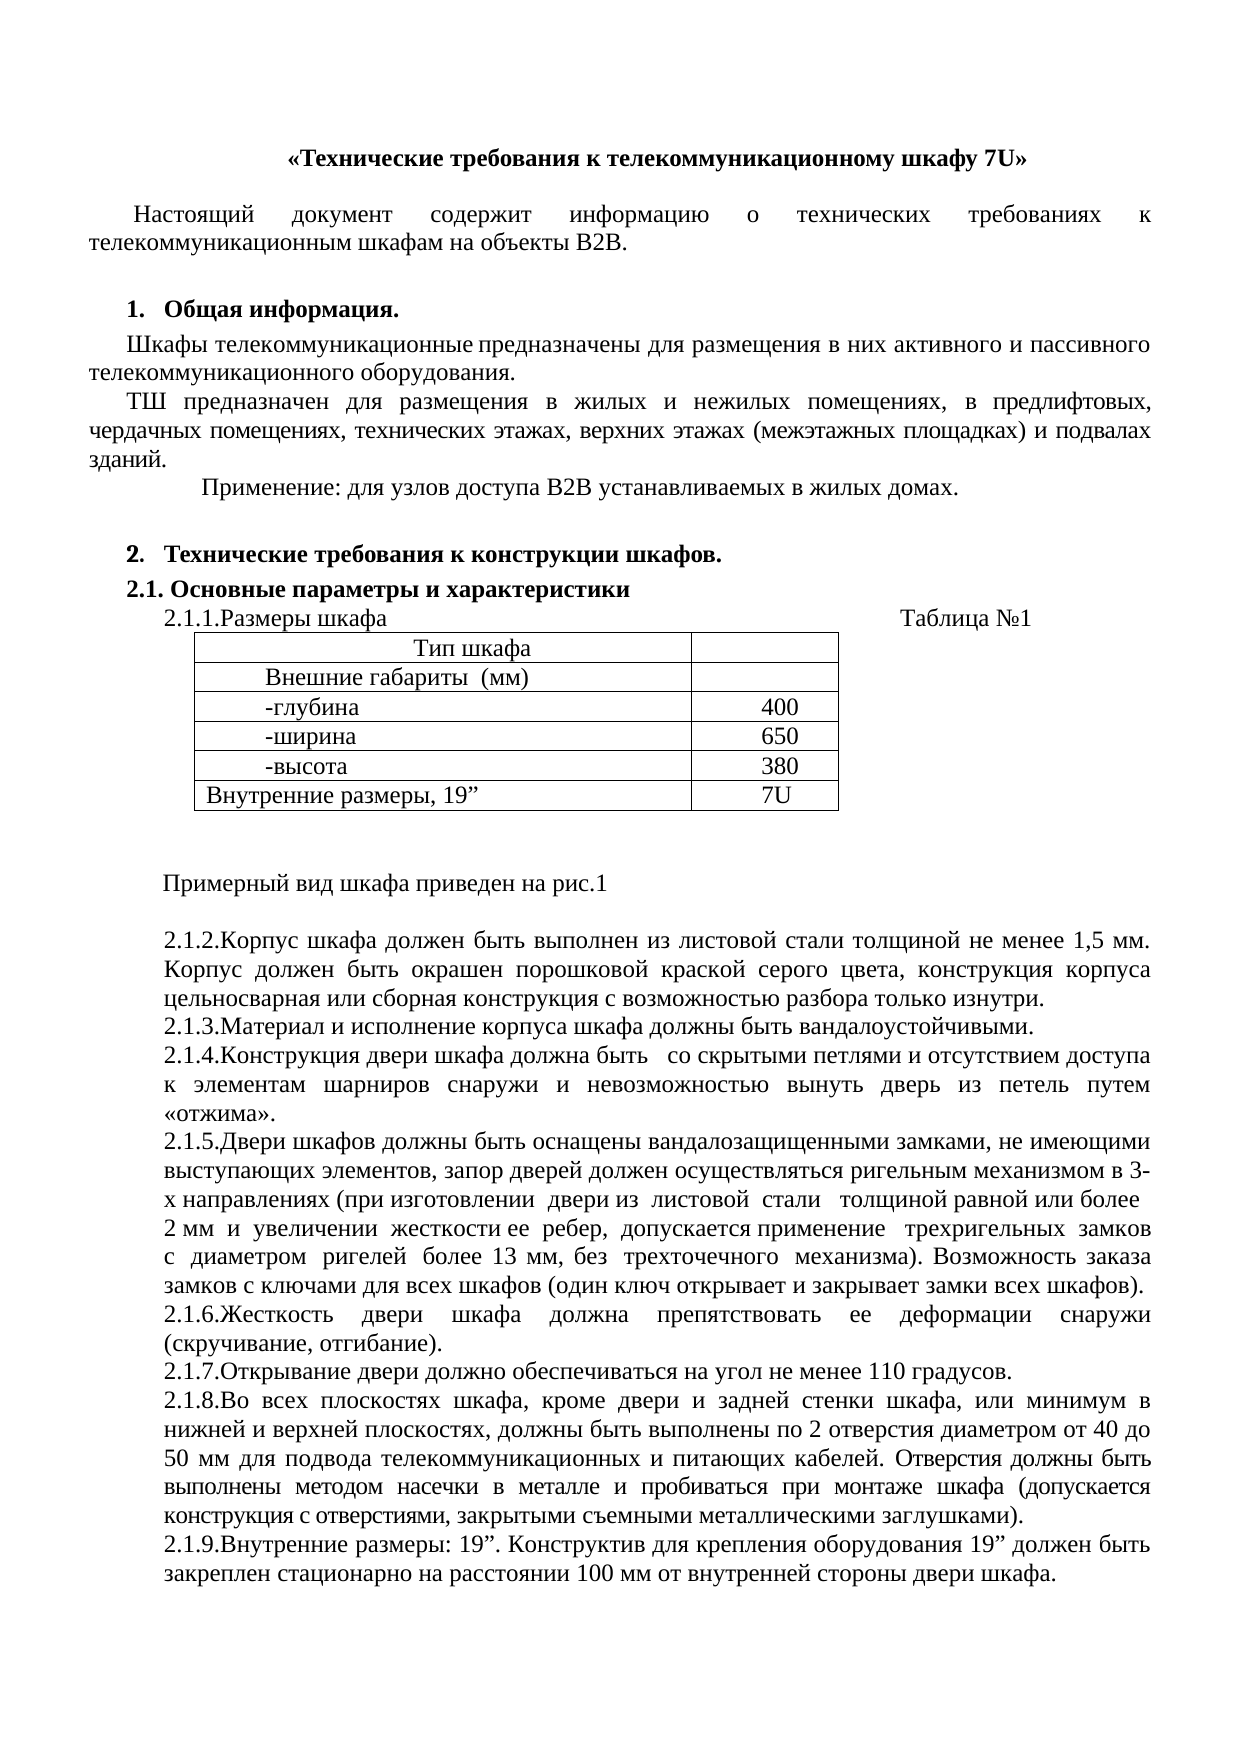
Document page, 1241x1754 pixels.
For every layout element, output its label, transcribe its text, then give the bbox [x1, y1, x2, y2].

table_header Тип шкафа [195, 633, 691, 662]
table_cell Внешние габариты (мм) [195, 663, 691, 691]
text 2.1.5.Двери шкафов должны быть оснащены вандалозащищенными замками, не имеющими выступающих элементов, запор дверей должен осуществляться ригельным механизмом в 3-х направлениях (при изготовлении двери из листовой стали толщиной равной или более 2 мм и увеличении жесткости ее ребер, допускается применение трехригельных замков с диаметром ригелей более 13 мм, без трехточечного механизма). Возможность заказа замков с ключами для всех шкафов (один ключ открывает и закрывает замки всех шкафов). [164, 1126, 1152, 1299]
text 2.1.7.Открывание двери должно обеспечиваться на угол не менее 110 градусов. [164, 1356, 1152, 1385]
text 2.1.2.Корпус шкафа должен быть выполнен из листовой стали толщиной не менее 1,5 мм. Корпус должен быть окрашен порошковой краской серого цвета, конструкция корпуса цельносварная или сборная конструкция с возможностью разбора только изнутри. [164, 925, 1152, 1011]
text Настоящий документ содержит информацию о технических требованиях к телекоммуникационным шкафам на объекты В2В. [89, 199, 1152, 256]
subtitle Общая информация. [126, 294, 1152, 322]
text 2.1.6.Жесткость двери шкафа должна препятствовать ее деформации снаружи (скручивание, отгибание). [164, 1299, 1152, 1356]
table_cell 7U [692, 781, 838, 809]
subtitle Технические требования к конструкции шкафов. [126, 539, 1152, 568]
text 2.1.1.Размеры шкафа Таблица №1 [164, 603, 1152, 632]
table_cell 650 [692, 722, 838, 750]
table_cell 380 [692, 751, 838, 780]
text 2.1.3.Материал и исполнение корпуса шкафа должны быть вандалоустойчивыми. [164, 1011, 1152, 1040]
text Применение: для узлов доступа В2В устанавливаемых в жилых домах. [201, 472, 1152, 501]
table_cell -ширина [195, 722, 691, 750]
text 2.1.4.Конструкция двери шкафа должна быть со скрытыми петлями и отсутствием доступа к элементам шарниров снаружи и невозможностью вынуть дверь из петель путем «отжима». [164, 1040, 1152, 1126]
text Примерный вид шкафа приведен на рис.1 [89, 868, 1152, 896]
text 2.1.9.Внутренние размеры: 19”. Конструктив для крепления оборудования 19” должен быть закреплен стационарно на расстоянии 100 мм от внутренней стороны двери шкафа. [164, 1529, 1152, 1586]
text Шкафы телекоммуникационные предназначены для размещения в них активного и пассивного телекоммуникационного оборудования. [89, 329, 1152, 386]
text 2.1.8.Во всех плоскостях шкафа, кроме двери и задней стенки шкафа, или минимум в нижней и верхней плоскостях, должны быть выполнены по 2 отверстия диаметром от 40 до 50 мм для подвода телекоммуникационных и питающих кабелей. Отверстия должны быть выполнены методом насечки в металле и пробиваться при монтаже шкафа (допускается конструкция с отверстиями, закрытыми съемными металлическими заглушками). [164, 1385, 1152, 1529]
table_cell [692, 663, 838, 691]
table_header [692, 633, 838, 662]
text 2.1. Основные параметры и характеристики [126, 574, 1152, 603]
table_cell -глубина [195, 692, 691, 721]
table_cell 400 [692, 692, 838, 721]
text ТШ предназначен для размещения в жилых и нежилых помещениях, в предлифтовых, чердачных помещениях, технических этажах, верхних этажах (межэтажных площадках) и подвалах зданий. [89, 386, 1152, 472]
subtitle «Технические требования к телекоммуникационному шкафу 7U» [162, 143, 1152, 172]
table_cell -высота [195, 751, 691, 780]
table_cell Внутренние размеры, 19” [195, 781, 691, 809]
